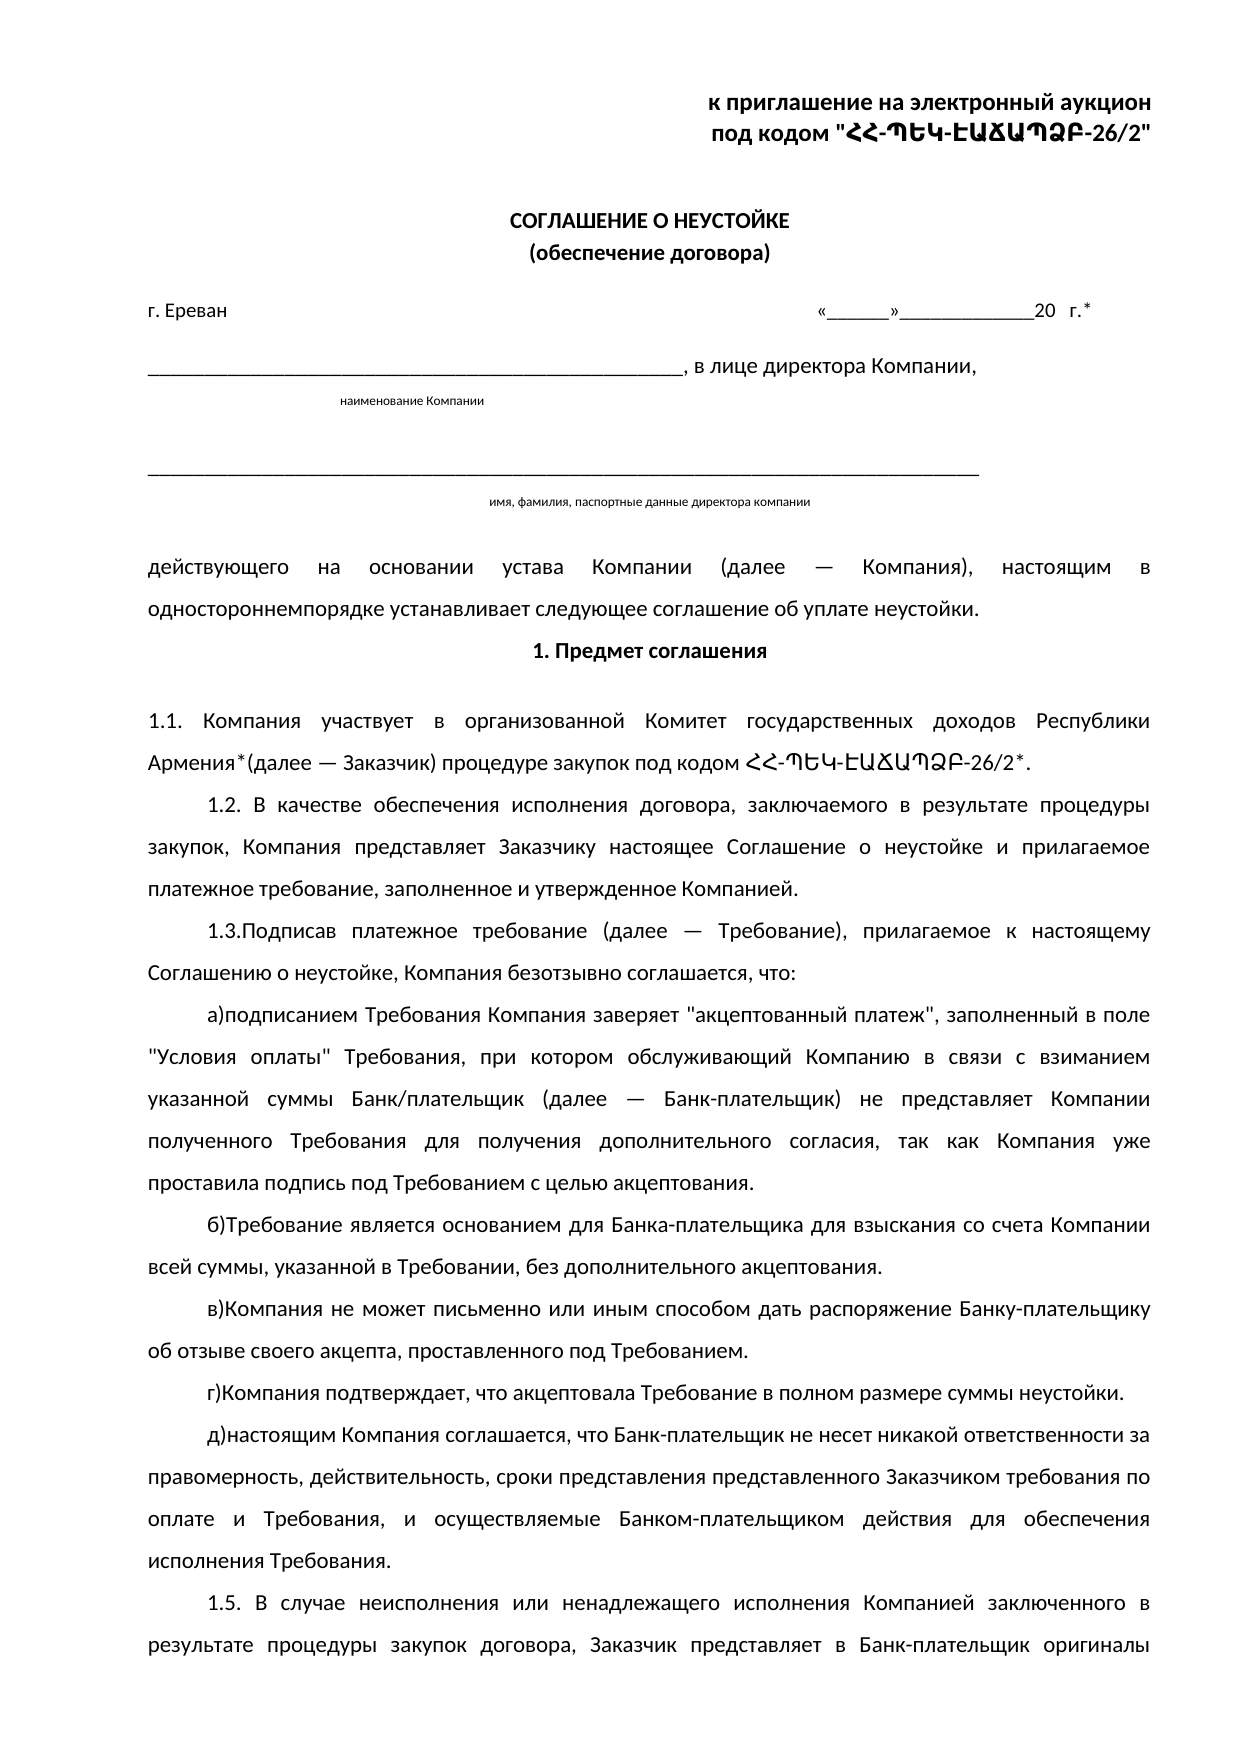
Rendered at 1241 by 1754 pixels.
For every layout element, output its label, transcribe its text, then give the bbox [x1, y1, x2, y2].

table_header «______»_____________20 г.* [635, 297, 1104, 351]
text СОГЛАШЕНИЕ О НЕУСТОЙКЕ [148, 206, 1152, 234]
text в)Компания не может письменно или иным способом дать распоряжение Банку-плательщику об отзыве своего акцепта, проставленного под Требованием. [148, 1294, 1152, 1364]
text г)Компания подтверждает, что акцептовала Требование в полном размере суммы неустойки. [148, 1378, 1152, 1406]
text имя, фамилия, паспортные данные директора компании [148, 494, 1152, 522]
text _______________________________________________, в лице директора Компании, [148, 351, 1152, 379]
text 1.3.Подписав платежное требование (далее — Требование), прилагаемое к настоящему Соглашению о неустойке, Компания безотзывно соглашается, что: [148, 916, 1152, 986]
text (обеспечение договора) [148, 238, 1152, 266]
text д)настоящим Компания соглашается, что Банк-плательщик не несет никакой ответственности за правомерность, действительность, сроки представления представленного Заказчиком требования по оплате и Требования, и осуществляемые Банком-плательщиком действия для обеспечения исполнения Требования. [148, 1420, 1152, 1574]
text 1. Предмет соглашения [148, 636, 1152, 664]
text действующего на основании устава Компании (далее — Компания), настоящим в одностороннемпорядке устанавливает следующее соглашение об уплате неустойки. [148, 552, 1152, 622]
text под кодом "ՀՀ-ՊԵԿ-ԷԱՃԱՊՁԲ-26/2" [148, 117, 1152, 147]
text а)подписанием Требования Компания заверяет "акцептованный платеж", заполненный в поле "Условия оплаты" Требования, при котором обслуживающий Компанию в связи с взиманием указанной суммы Банк/плательщик (далее — Банк-плательщик) не представляет Компании полученного Требования для получения дополнительного согласия, так как Компания уже проставила подпись под Требованием с целью акцептования. [148, 1000, 1152, 1196]
text 1.1. Компания участвует в организованной Комитет государственных доходов Республики Армения*(далее — Заказчик) процедуре закупок под кодом ՀՀ-ՊԵԿ-ԷԱՃԱՊՁԲ-26/2*. [148, 706, 1152, 776]
text 1.2. В качестве обеспечения исполнения договора, заключаемого в результате процедуры закупок, Компания представляет Заказчику настоящее Соглашение о неустойке и прилагаемое платежное требование, заполненное и утвержденное Компанией. [148, 790, 1152, 902]
text _________________________________________________________________________ [148, 452, 1152, 480]
table_header г. Ереван [136, 297, 635, 351]
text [148, 1588, 1152, 1658]
text наименование Компании [340, 393, 1152, 421]
text к приглашение на электронный аукцион [177, 86, 1152, 117]
text б)Требование является основанием для Банка-плательщика для взыскания со счета Компании всей суммы, указанной в Требовании, без дополнительного акцептования. [148, 1210, 1152, 1280]
